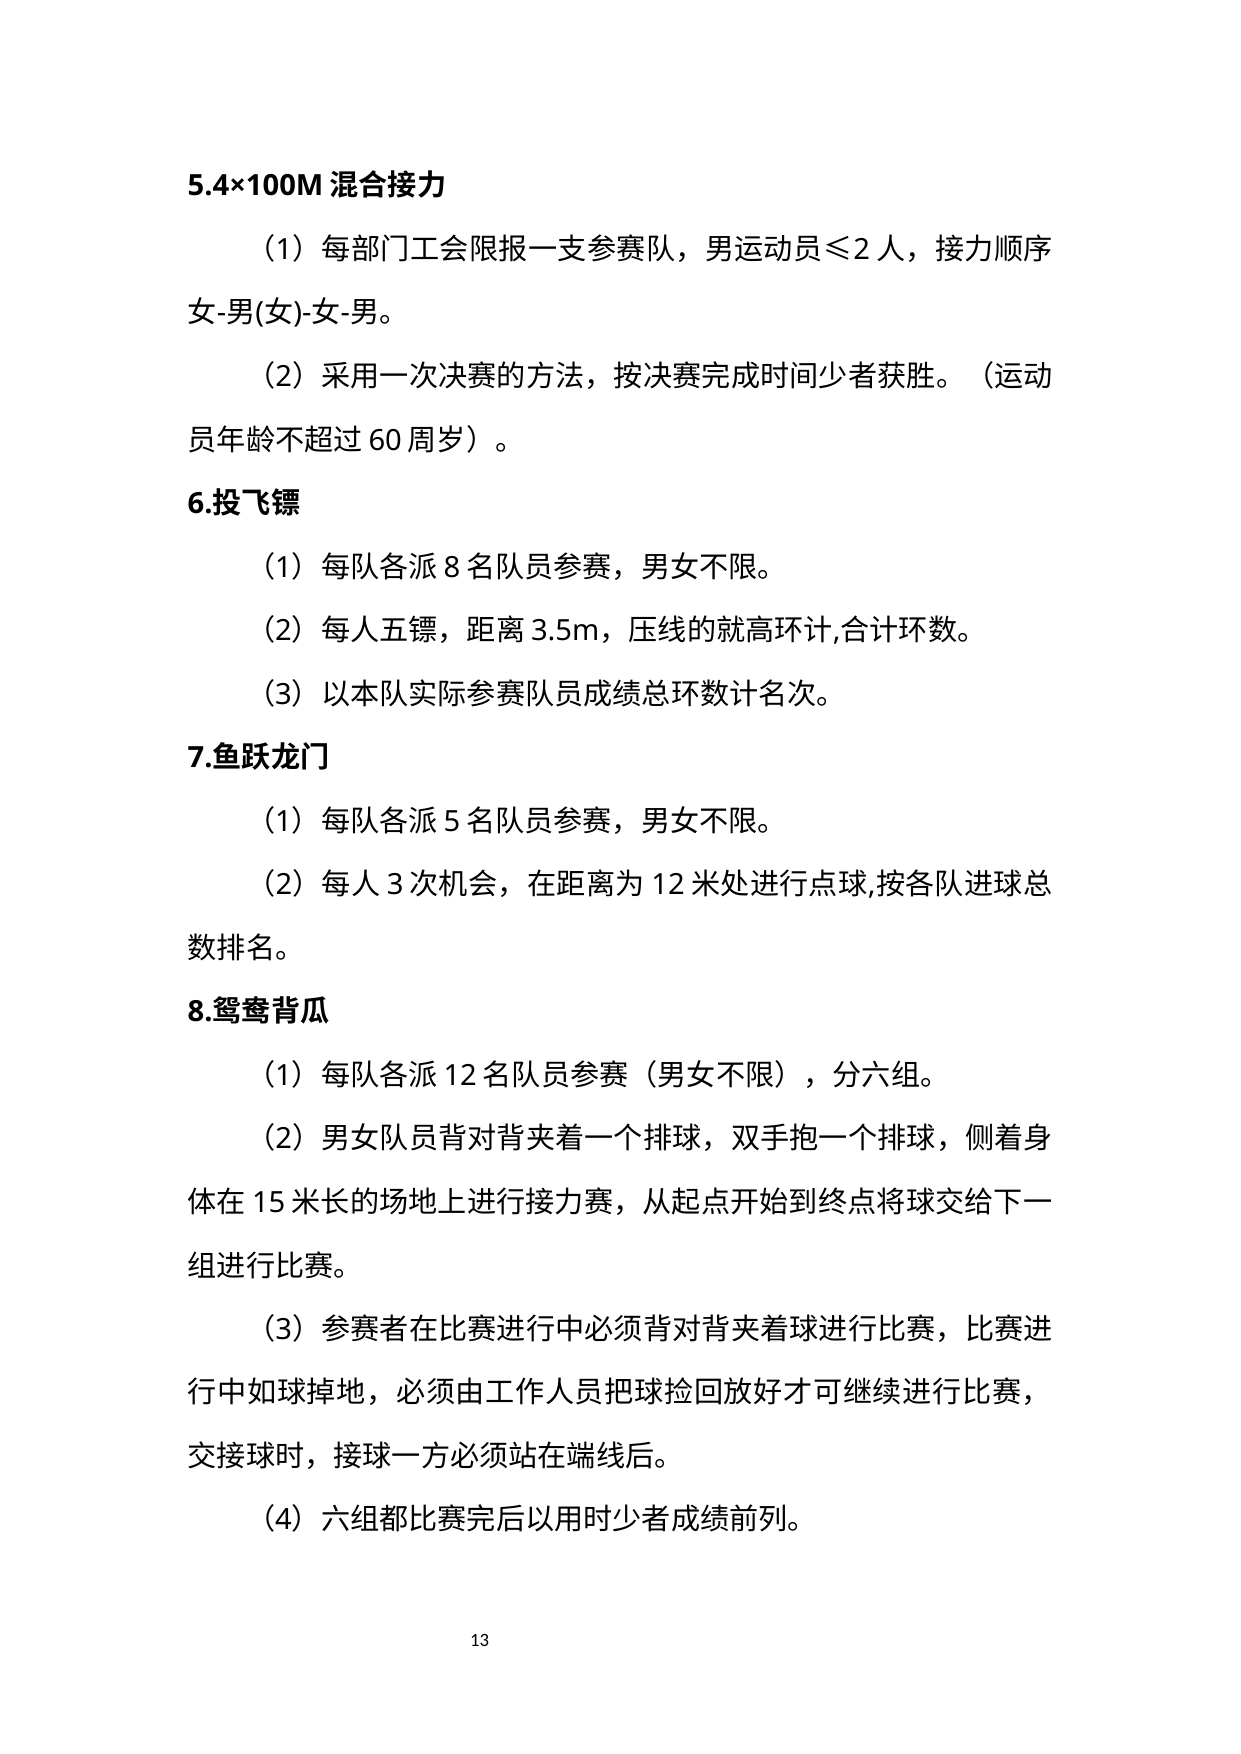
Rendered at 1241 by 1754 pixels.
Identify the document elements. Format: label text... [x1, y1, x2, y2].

text （3）以本队实际参赛队员成绩总环数计名次。 [187, 670, 1053, 713]
text 6.投飞镖 [187, 480, 1053, 522]
text （2）每人3次机会，在距离为12米处进行点球,按各队进球总数排名。 [187, 861, 1053, 967]
text （1）每队各派12名队员参赛（男女不限），分六组。 [187, 1051, 1053, 1094]
text （2）每人五镖，距离3.5m，压线的就高环计,合计环数。 [187, 607, 1053, 649]
text （1）每队各派5名队员参赛，男女不限。 [187, 797, 1053, 840]
text （1）每部门工会限报一支参赛队，男运动员≤2人，接力顺序女-男(女)-女-男。 [187, 226, 1053, 331]
text 7.鱼跃龙门 [187, 734, 1053, 776]
text （3）参赛者在比赛进行中必须背对背夹着球进行比赛，比赛进行中如球掉地，必须由工作人员把球捡回放好才可继续进行比赛，交接球时，接球一方必须站在端线后。 [187, 1306, 1053, 1475]
text 5.4×100M混合接力 [187, 162, 1053, 204]
text （2）采用一次决赛的方法，按决赛完成时间少者获胜。（运动员年龄不超过60周岁）。 [187, 353, 1053, 458]
text （4）六组都比赛完后以用时少者成绩前列。 [187, 1496, 1053, 1538]
text （1）每队各派8名队员参赛，男女不限。 [187, 543, 1053, 586]
text 8.鸳鸯背瓜 [187, 988, 1053, 1030]
text （2）男女队员背对背夹着一个排球，双手抱一个排球，侧着身体在15米长的场地上进行接力赛，从起点开始到终点将球交给下一组进行比赛。 [187, 1115, 1053, 1284]
